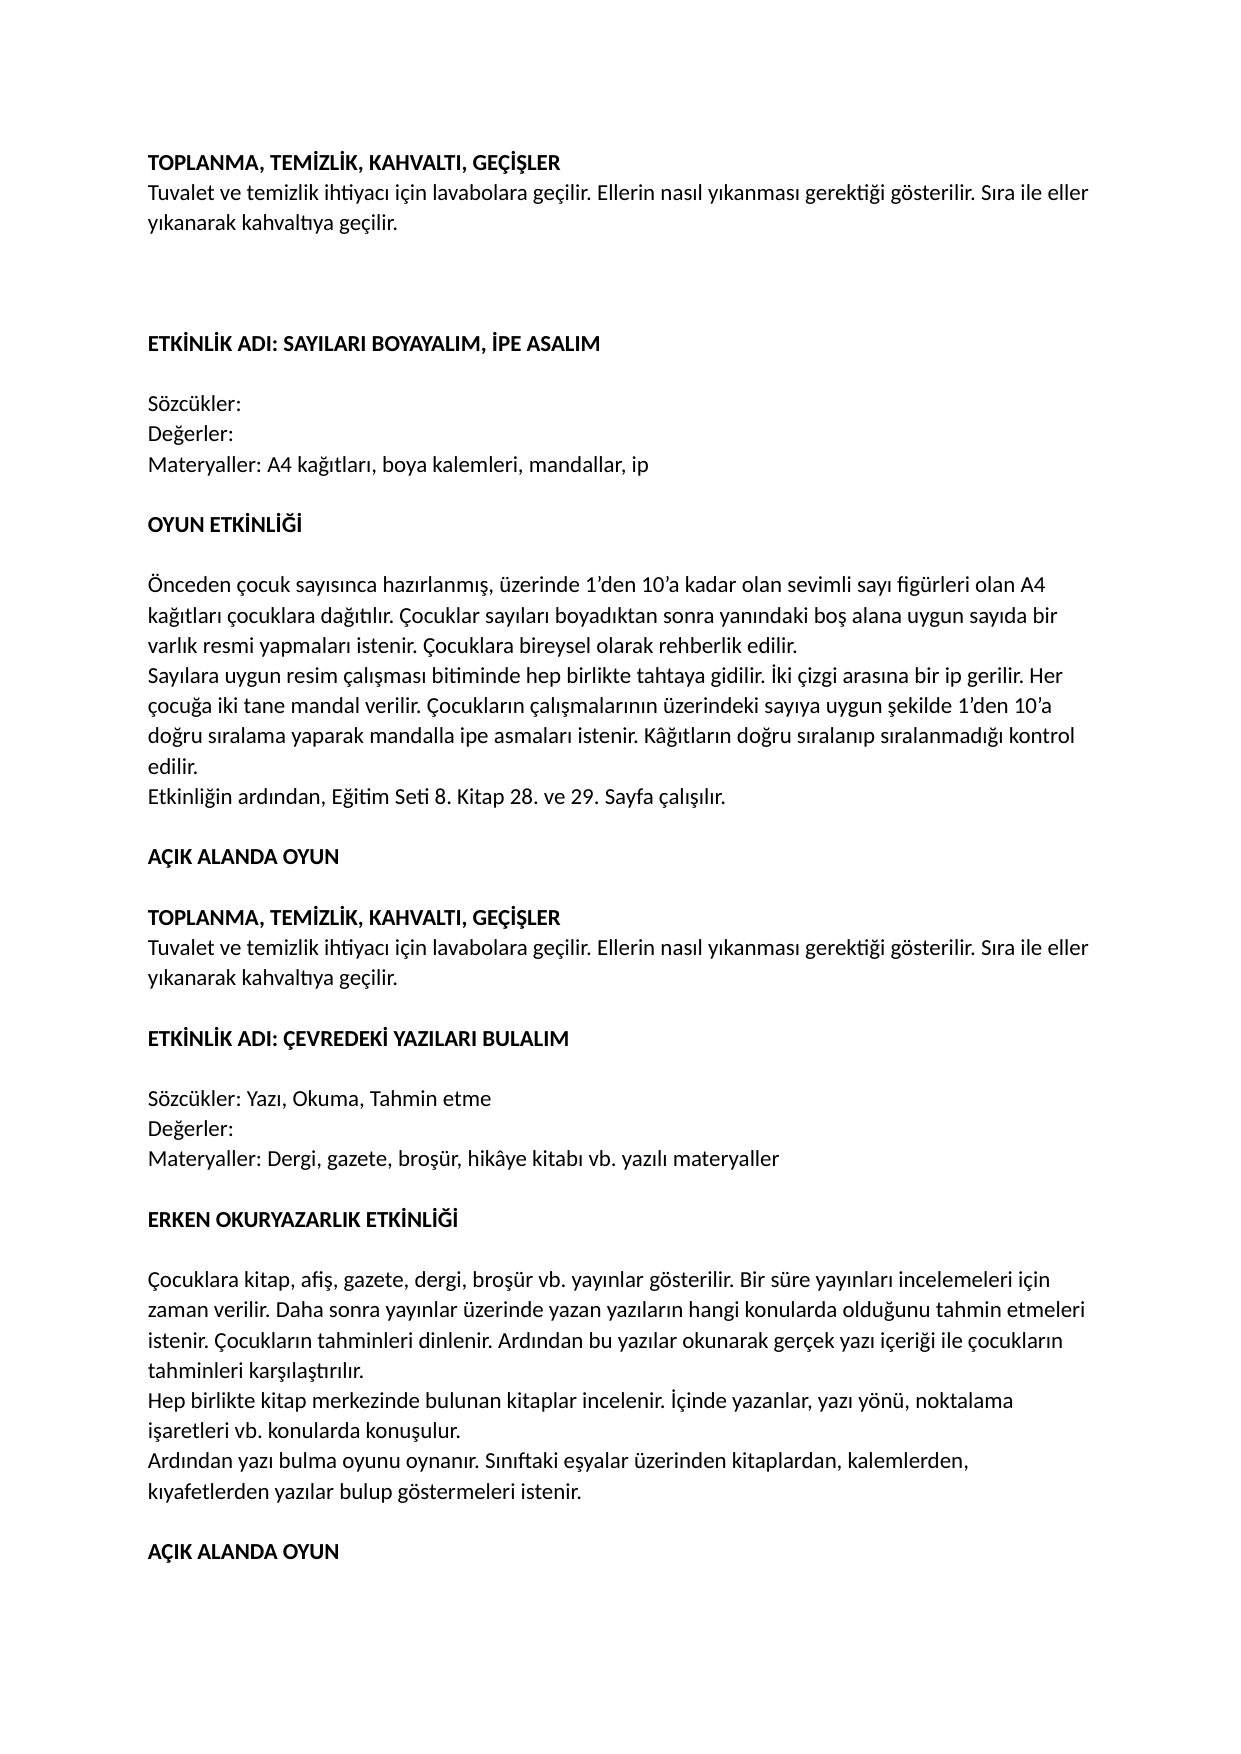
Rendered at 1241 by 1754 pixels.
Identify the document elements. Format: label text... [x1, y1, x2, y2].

text Ardından yazı bulma oyunu oynanır. Sınıftaki eşyalar üzerinden kitaplardan, kalemlerden, kıyafetlerden yazılar bulup göstermeleri istenir. [148, 1447, 1093, 1505]
text Tuvalet ve temizlik ihtiyacı için lavabolara geçilir. Ellerin nasıl yıkanması gerektiği gösterilir. Sıra ile eller yıkanarak kahvaltıya geçilir. [148, 178, 1093, 236]
text Hep birlikte kitap merkezinde bulunan kitaplar incelenir. İçinde yazanlar, yazı yönü, noktalama işaretleri vb. konularda konuşulur. [148, 1386, 1093, 1444]
text ETKİNLİK ADI: ÇEVREDEKİ YAZILARI BULALIM [148, 1024, 1093, 1052]
text Sözcükler: [148, 389, 1093, 417]
text Önceden çocuk sayısınca hazırlanmış, üzerinde 1’den 10’a kadar olan sevimli sayı figürleri olan A4 kağıtları çocuklara dağıtılır. Çocuklar sayıları boyadıktan sonra yanındaki boş alana uygun sayıda bir varlık resmi yapmaları istenir. Çocuklara bireysel olarak rehberlik edilir. [148, 571, 1093, 659]
text ETKİNLİK ADI: SAYILARI BOYAYALIM, İPE ASALIM [148, 329, 1093, 357]
text AÇIK ALANDA OYUN [148, 1537, 1093, 1565]
text TOPLANMA, TEMİZLİK, KAHVALTI, GEÇİŞLER [148, 148, 1093, 176]
text Sözcükler: Yazı, Okuma, Tahmin etme [148, 1084, 1093, 1112]
text AÇIK ALANDA OYUN [148, 842, 1093, 870]
text OYUN ETKİNLİĞİ [148, 510, 1093, 538]
text Değerler: [148, 1114, 1093, 1142]
text Tuvalet ve temizlik ihtiyacı için lavabolara geçilir. Ellerin nasıl yıkanması gerektiği gösterilir. Sıra ile eller yıkanarak kahvaltıya geçilir. [148, 933, 1093, 991]
text Çocuklara kitap, afiş, gazete, dergi, broşür vb. yayınlar gösterilir. Bir süre yayınları incelemeleri için zaman verilir. Daha sonra yayınlar üzerinde yazan yazıların hangi konularda olduğunu tahmin etmeleri istenir. Çocukların tahminleri dinlenir. Ardından bu yazılar okunarak gerçek yazı içeriği ile çocukların tahminleri karşılaştırılır. [148, 1265, 1093, 1384]
text Sayılara uygun resim çalışması bitiminde hep birlikte tahtaya gidilir. İki çizgi arasına bir ip gerilir. Her çocuğa iki tane mandal verilir. Çocukların çalışmalarının üzerindeki sayıya uygun şekilde 1’den 10’a doğru sıralama yaparak mandalla ipe asmaları istenir. Kâğıtların doğru sıralanıp sıralanmadığı kontrol edilir. [148, 661, 1093, 780]
text TOPLANMA, TEMİZLİK, KAHVALTI, GEÇİŞLER [148, 903, 1093, 931]
text Materyaller: Dergi, gazete, broşür, hikâye kitabı vb. yazılı materyaller [148, 1144, 1093, 1172]
text ERKEN OKURYAZARLIK ETKİNLİĞİ [148, 1205, 1093, 1233]
text Değerler: [148, 419, 1093, 447]
text Etkinliğin ardından, Eğitim Seti 8. Kitap 28. ve 29. Sayfa çalışılır. [148, 782, 1093, 810]
text Materyaller: A4 kağıtları, boya kalemleri, mandallar, ip [148, 450, 1093, 478]
